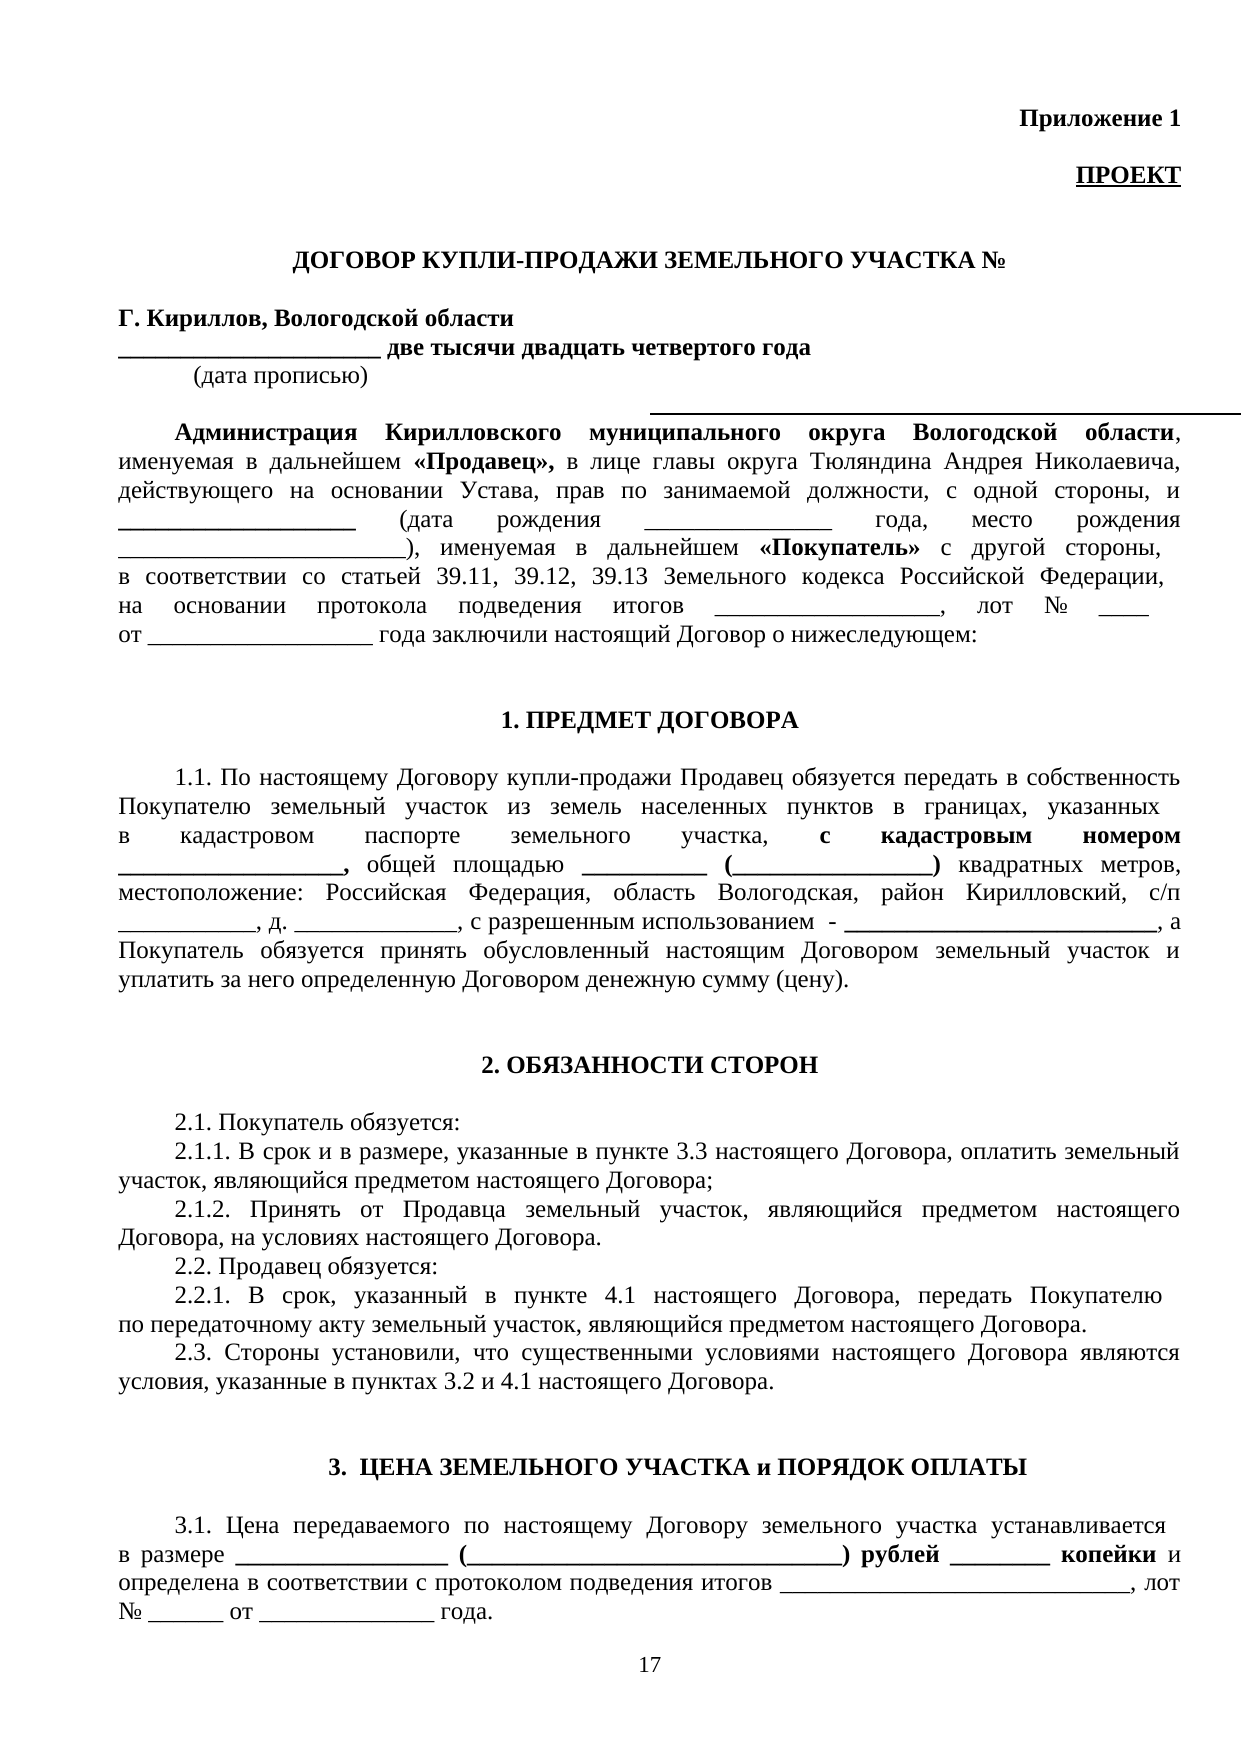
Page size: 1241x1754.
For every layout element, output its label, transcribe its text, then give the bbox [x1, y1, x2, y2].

text 1. ПРЕДМЕТ ДОГОВОРА [118, 705, 1181, 734]
text 2.1. Покупатель обязуется: [118, 1107, 1181, 1136]
text _____________________ две тысячи двадцать четвертого года [118, 332, 1181, 361]
text ДОГОВОР КУПЛИ-ПРОДАЖИ ЗЕМЕЛЬНОГО УЧАСТКА № [118, 246, 1181, 274]
text (дата прописью) [118, 361, 1181, 389]
text Администрация Кирилловского муниципального округа Вологодской области, именуемая в дальнейшем «Продавец», в лице главы округа Тюляндина Андрея Николаевича, действующего на основании Устава, прав по занимаемой должности, с одной стороны, и ___________________ (дата рождения _______________ года, место рождения _______________________), именуемая в дальнейшем «Покупатель» с другой стороны, в соответствии со статьей 39.11, 39.12, 39.13 Земельного кодекса Российской Федерации, на основании протокола подведения итогов __________________, лот № ____ от __________________ года заключили настоящий Договор о нижеследующем: [118, 417, 1181, 647]
text ПРОЕКТ [118, 160, 1181, 189]
text Г. Кириллов, Вологодской области [118, 303, 1181, 332]
text Приложение 1 [118, 103, 1181, 131]
text 2.1.2. Принять от Продавца земельный участок, являющийся предметом настоящего Договора, на условиях настоящего Договора. [118, 1194, 1181, 1251]
text 3.1. Цена передаваемого по настоящему Договору земельного участка устанавливается в размере _________________ (______________________________) рублей ________ копейки и определена в соответствии с протоколом подведения итогов ____________________________, лот № ______ от ______________ года. [118, 1510, 1181, 1625]
text 2. ОБЯЗАННОСТИ СТОРОН [118, 1050, 1181, 1079]
text 2.2. Продавец обязуется: [118, 1251, 1181, 1280]
text 2.3. Стороны установили, что существенными условиями настоящего Договора являются условия, указанные в пунктах 3.2 и 4.1 настоящего Договора. [118, 1337, 1181, 1395]
text 2.1.1. В срок и в размере, указанные в пункте 3.3 настоящего Договора, оплатить земельный участок, являющийся предметом настоящего Договора; [118, 1136, 1181, 1194]
text 3. ЦЕНА ЗЕМЕЛЬНОГО УЧАСТКА и ПОРЯДОК ОПЛАТЫ [118, 1452, 1181, 1481]
text 1.1. По настоящему Договору купли-продажи Продавец обязуется передать в собственность Покупателю земельный участок из земель населенных пунктов в границах, указанных в кадастровом паспорте земельного участка, с кадастровым номером __________________, общей площадью __________ (________________) квадратных метров, местоположение: Российская Федерация, область Вологодская, район Кирилловский, с/п ___________, д. _____________, с разрешенным использованием - _________________________, а Покупатель обязуется принять обусловленный настоящим Договором земельный участок и уплатить за него определенную Договором денежную сумму (цену). [118, 762, 1181, 992]
text 2.2.1. В срок, указанный в пункте 4.1 настоящего Договора, передать Покупателю по передаточному акту земельный участок, являющийся предметом настоящего Договора. [118, 1280, 1181, 1337]
